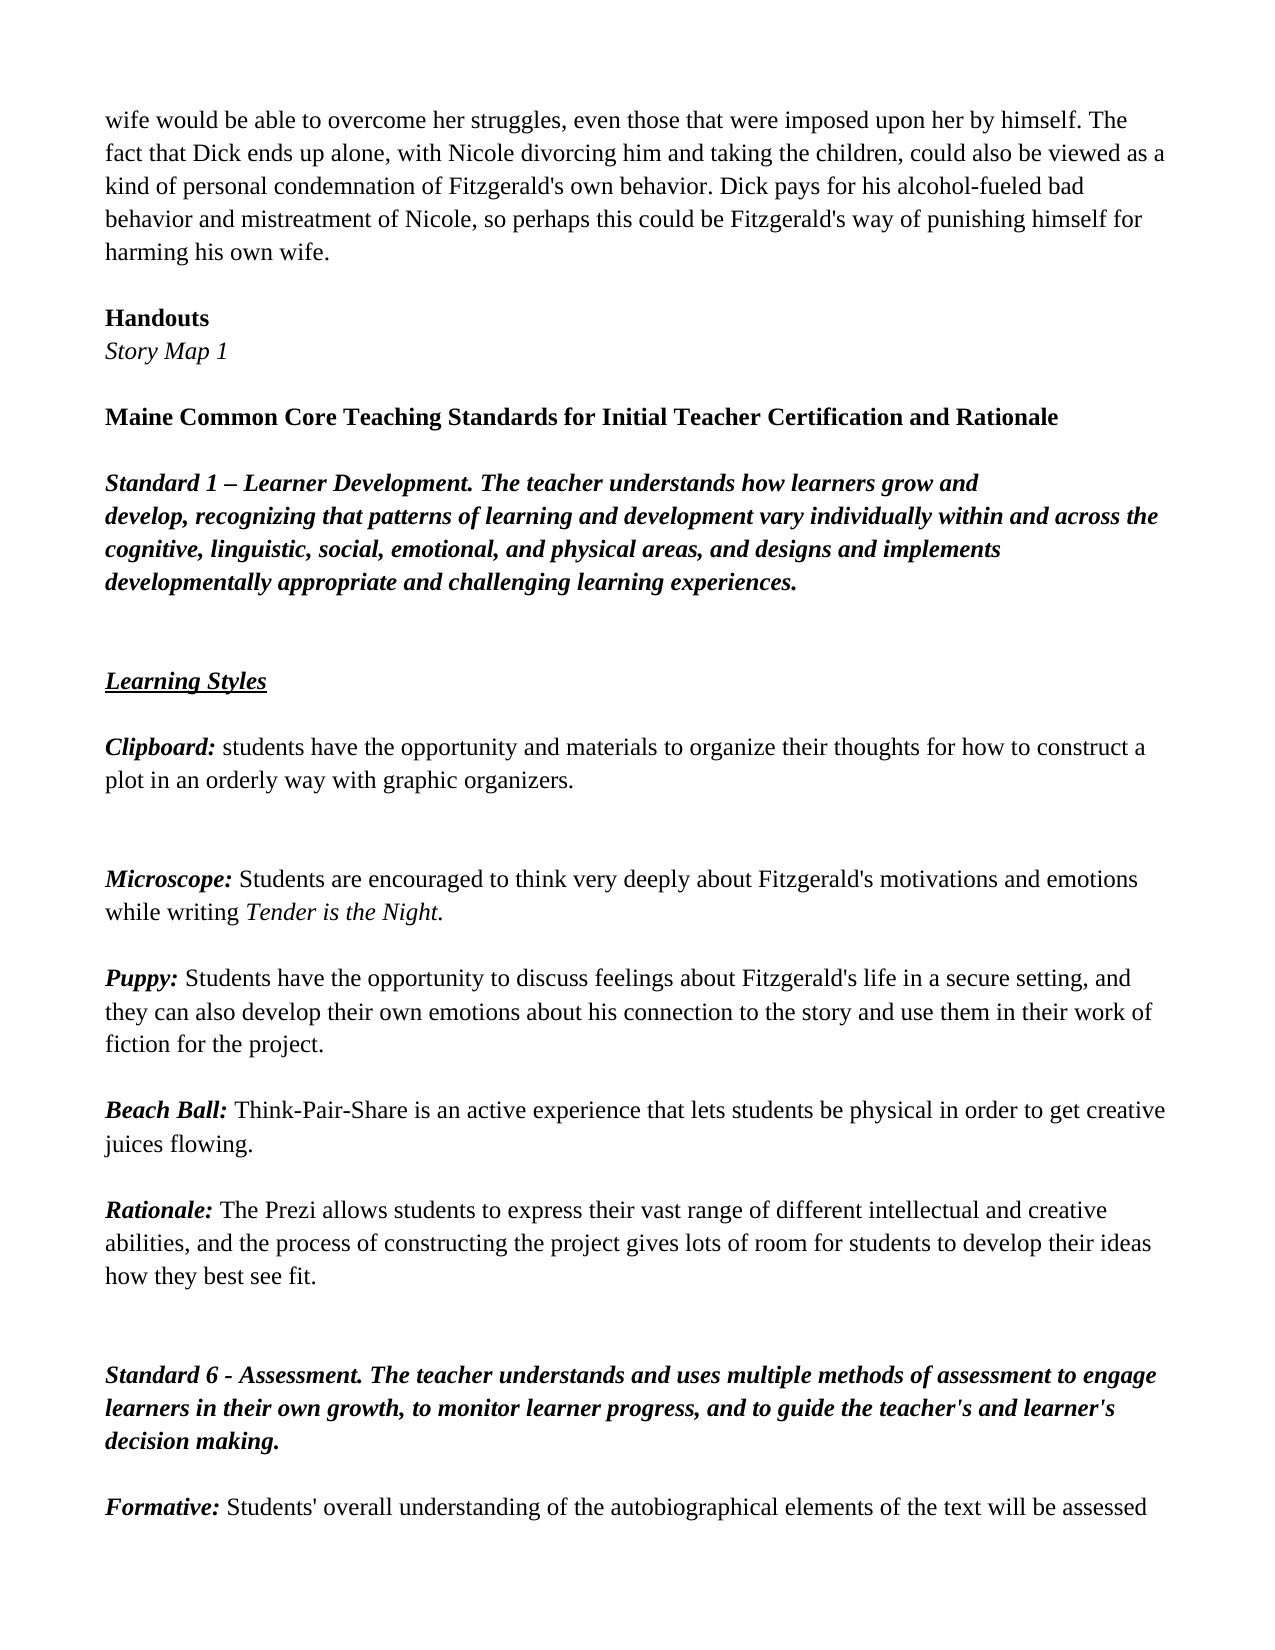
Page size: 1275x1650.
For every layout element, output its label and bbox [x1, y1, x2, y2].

table_header [105, 105, 1170, 1521]
